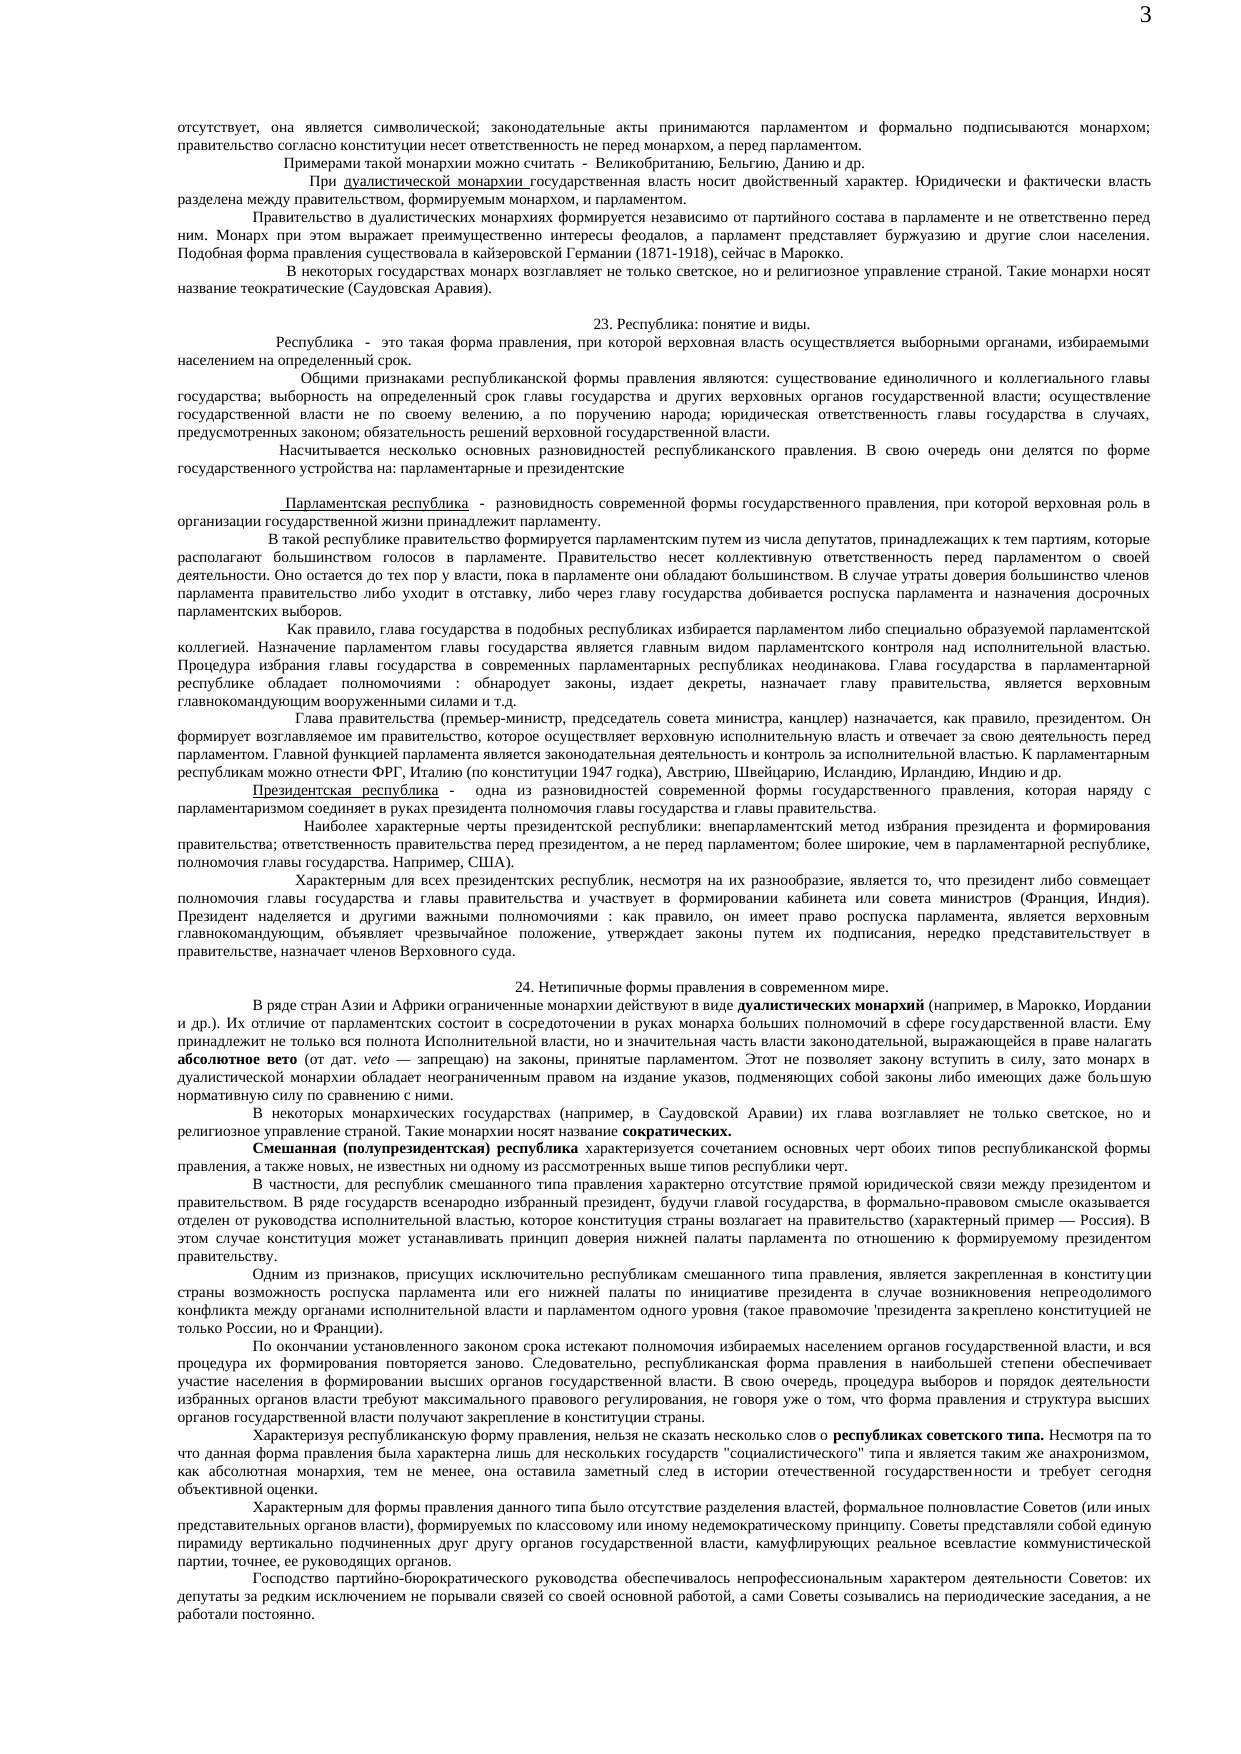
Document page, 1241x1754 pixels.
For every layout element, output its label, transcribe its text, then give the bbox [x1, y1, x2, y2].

text Одним из признаков, присущих исключительно республикам смешанного типа правления, является закрепленная в конституции страны возможность роспуска парламента или его нижней палаты по инициативе президента в случае возникновения непреодолимого конфликта между органами исполнительной власти и парламентом одного уровня (такое правомочие 'президента закреплено конституцией не только России, но и Франции). [177, 1265, 1152, 1336]
text В некоторых монархических государствах (например, в Саудовской Аравии) их глава возглавляет не только светское, но и религиозное управление страной. Такие монархии носят название сократических. [177, 1103, 1152, 1139]
text Господство партийно-бюрократического руководства обеспечивалось непрофессиональным характером деятельности Советов: их депутаты за редким исключением не порывали связей со своей основной работой, а сами Советы созывались на периодические заседания, а не работали постоянно. [177, 1569, 1152, 1623]
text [177, 118, 1152, 154]
text Как правило, глава государства в подобных республиках избирается парламентом либо специально образуемой парламентской коллегией. Назначение парламентом главы государства является главным видом парламентского контроля над исполнительной властью. Процедура избрания главы государства в современных парламентарных республиках неодинакова. Глава государства в парламентарной республике обладает полномочиями : обнародует законы, издает декреты, назначает главу правительства, является верховным главнокомандующим вооруженными силами и т.д. [177, 620, 1152, 709]
text Общими признаками республиканской формы правления являются: существование единоличного и коллегиального главы государства; выборность на определенный срок главы государства и других верховных органов государственной власти; осуществление государственной власти не по своему велению, а по поручению народа; юридическая ответственность главы государства в случаях, предусмотренных законом; обязательность решений верховной государственной власти. [177, 369, 1152, 441]
text Примерами такой монархии можно считать - Великобританию, Бельгию, Данию и др. [177, 154, 1152, 172]
text В такой республике правительство формируется парламентским путем из числа депутатов, принадлежащих к тем партиям, которые располагают большинством голосов в парламенте. Правительство несет коллективную ответственность перед парламентом о своей деятельности. Оно остается до тех пор у власти, пока в парламенте они обладают большинством. В случае утраты доверия большинство членов парламента правительство либо уходит в отставку, либо через главу государства добивается роспуска парламента и назначения досрочных парламентских выборов. [177, 530, 1152, 620]
text Парламентская республика - разновидность современной формы государственного правления, при которой верховная роль в организации государственной жизни принадлежит парламенту. [177, 494, 1152, 530]
text Смешанная (полупрезидентская) республика характеризуется сочетанием основных черт обоих типов республиканской формы правления, а также новых, не известных ни одному из рассмотренных выше типов республики черт. [177, 1139, 1152, 1175]
text 23. Республика: понятие и виды. [177, 315, 1152, 333]
text Характеризуя республиканскую форму правления, нельзя не сказать несколько слов о республиках советского типа. Несмотря па то что данная форма правления была характерна лишь для нескольких государств "социалистического" типа и является таким же анахронизмом, как абсолютная монархия, тем не менее, она оставила заметный след в истории отечественной государственности и требует сегодня объективной оценки. [177, 1426, 1152, 1498]
text 24. Нетипичные формы правления в современном мире. [177, 978, 1152, 996]
text При дуалистической монархии государственная власть носит двойственный характер. Юридически и фактически власть разделена между правительством, формируемым монархом, и парламентом. [177, 172, 1152, 208]
text Насчитывается несколько основных разновидностей республиканского правления. В свою очередь они делятся по форме государственного устройства на: парламентарные и президентские [177, 441, 1152, 476]
text По окончании установленного законом срока истекают полномочия избираемых населением органов государственной власти, и вся процедура их формирования повторяется заново. Следовательно, республиканская форма правления в наибольшей степени обеспечивает участие населения в формировании высших органов государственной власти. В свою очередь, процедура выборов и порядок деятельности избранных органов власти требуют максимального правового регулирования, не говоря уже о том, что форма правления и структура высших органов государственной власти получают закрепление в конституции страны. [177, 1336, 1152, 1426]
text Характерным для всех президентских республик, несмотря на их разнообразие, является то, что президент либо совмещает полномочия главы государства и главы правительства и участвует в формировании кабинета или совета министров (Франция, Индия). Президент наделяется и другими важными полномочиями : как правило, он имеет право роспуска парламента, является верховным главнокомандующим, объявляет чрезвычайное положение, утверждает законы путем их подписания, нередко представительствует в правительстве, назначает членов Верховного суда. [177, 871, 1152, 960]
text Наиболее характерные черты президентской республики: внепарламентский метод избрания президента и формирования правительства; ответственность правительства перед президентом, а не перед парламентом; более широкие, чем в парламентарной республике, полномочия главы государства. Например, США). [177, 817, 1152, 871]
text В ряде стран Азии и Африки ограниченные монархии действуют в виде дуалистических монархий (например, в Марокко, Иордании и др.). Их отличие от парламентских состоит в сосредоточении в руках монарха больших полномочий в сфере государственной власти. Ему принадлежит не только вся полнота Исполнительной власти, но и значительная часть власти законодательной, выражающейся в праве налагать абсолютное вето (от дат. veto — запрещаю) на законы, принятые парламентом. Этот не позволяет закону вступить в силу, зато монарх в дуалистической монархии обладает неограниченным правом на издание указов, подменяющих собой законы либо имеющих даже большую нормативную силу по сравнению с ними. [177, 996, 1152, 1103]
text Правительство в дуалистических монархиях формируется независимо от партийного состава в парламенте и не ответственно перед ним. Монарх при этом выражает преимущественно интересы феодалов, а парламент представляет буржуазию и другие слои населения. Подобная форма правления существовала в кайзеровской Германии (1871-1918), сейчас в Марокко. [177, 208, 1152, 261]
text Глава правительства (премьер-министр, председатель совета министра, канцлер) назначается, как правило, президентом. Он формирует возглавляемое им правительство, которое осуществляет верховную исполнительную власть и отвечает за свою деятельность перед парламентом. Главной функцией парламента является законодательная деятельность и контроль за исполнительной властью. К парламентарным республикам можно отнести ФРГ, Италию (по конституции 1947 годка), Австрию, Швейцарию, Исландию, Ирландию, Индию и др. [177, 709, 1152, 781]
text Республика - это такая форма правления, при которой верховная власть осуществляется выборными органами, избираемыми населением на определенный срок. [177, 333, 1152, 369]
text В частности, для республик смешанного типа правления характерно отсутствие прямой юридической связи между президентом и правительством. В ряде государств всенародно избранный президент, будучи главой государства, в формально-правовом смысле оказывается отделен от руководства исполнительной властью, которое конституция страны возлагает на правительство (характерный пример — Россия). В этом случае конституция может устанавливать принцип доверия нижней палаты парламента по отношению к формируемому президентом правительству. [177, 1175, 1152, 1265]
text В некоторых государствах монарх возглавляет не только светское, но и религиозное управление страной. Такие монархи носят название теократические (Саудовская Аравия). [177, 261, 1152, 297]
text Характерным для формы правления данного типа было отсутствие разделения властей, формальное полновластие Советов (или иных представительных органов власти), формируемых по классовому или иному недемократическому принципу. Советы представляли собой единую пирамиду вертикально подчиненных друг другу органов государственной власти, камуфлирующих реальное всевластие коммунистической партии, точнее, ее руководящих органов. [177, 1498, 1152, 1569]
text Президентская республика - одна из разновидностей современной формы государственного правления, которая наряду с парламентаризмом соединяет в руках президента полномочия главы государства и главы правительства. [177, 781, 1152, 817]
